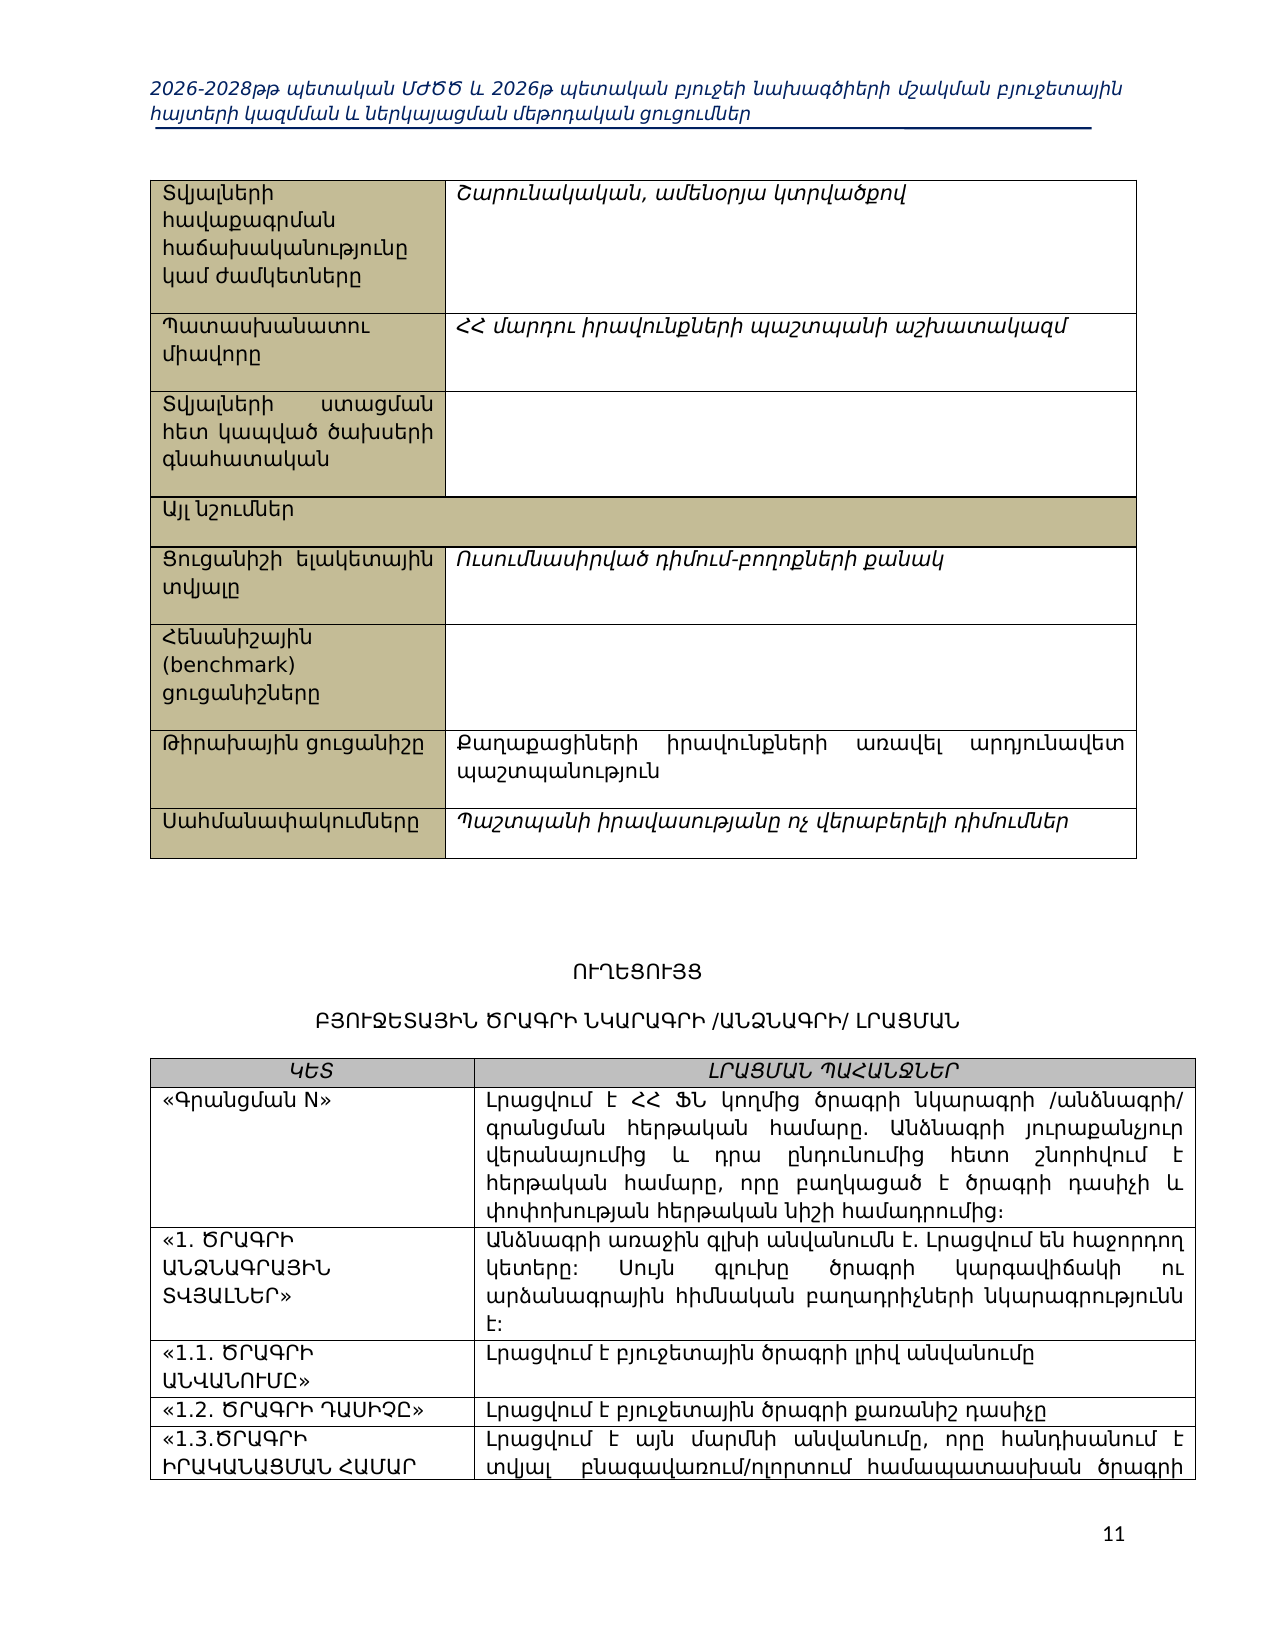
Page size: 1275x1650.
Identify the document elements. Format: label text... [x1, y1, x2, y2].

table_cell Թիրախային ցուցանիշը [151, 731, 445, 808]
table_cell Անձնագրի առաջին գլխի անվանումն է. Լրացվում են հաջորդող կետերը: Սույն գլուխը ծրագրի կարգավիճակի ու արձանագրային հիմնական բաղադրիչների նկարագրությունն է: [475, 1228, 1195, 1340]
table_cell Պատասխանատու միավորը [151, 314, 445, 391]
table_cell Շարունակական, ամենօրյա կտրվածքով [446, 181, 1136, 313]
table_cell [475, 1427, 1195, 1479]
table_cell Լրացվում է բյուջետային ծրագրի լրիվ անվանումը [475, 1341, 1195, 1397]
table_header ԿԵՏ [151, 1059, 474, 1087]
table_cell Այլ նշումներ [151, 498, 1136, 546]
table_cell [446, 392, 1136, 496]
table_cell Ցուցանիշի ելակետային տվյալը [151, 548, 445, 624]
table_cell Ուսումնասիրված դիմում-բողոքների քանակ [446, 548, 1136, 624]
table_cell «1. ԾՐԱԳՐԻ ԱՆՁՆԱԳՐԱՅԻՆ ՏՎՅԱԼՆԵՐ» [151, 1228, 474, 1340]
table_cell [446, 625, 1136, 730]
table_cell Լրացվում է ՀՀ ՖՆ կողմից ծրագրի նկարագրի /անձնագրի/ գրանցման հերթական համարը. Անձնագրի յուրաքանչյուր վերանայումից և դրա ընդունումից հետո շնորհվում է հերթական համարը, որը բաղկացած է ծրագրի դասիչի և փոփոխության հերթական նիշի համադրումից։ [475, 1088, 1195, 1227]
text ԲՅՈՒՋԵՏԱՅԻՆ ԾՐԱԳՐԻ ՆԿԱՐԱԳՐԻ /ԱՆՁՆԱԳՐԻ/ ԼՐԱՑՄԱՆ [150, 1009, 1125, 1033]
text ՈՒՂԵՑՈՒՅՑ [150, 960, 1125, 984]
table_cell Լրացվում է բյուջետային ծրագրի քառանիշ դասիչը [475, 1398, 1195, 1426]
table_cell «Գրանցման N» [151, 1088, 474, 1227]
table_cell Հենանիշային (benchmark) ցուցանիշները [151, 625, 445, 730]
table_cell Քաղաքացիների իրավունքների առավել արդյունավետ պաշտպանություն [446, 731, 1136, 808]
table_cell Պաշտպանի իրավասությանը ոչ վերաբերելի դիմումներ [446, 809, 1136, 858]
table_cell Տվյալների ստացման հետ կապված ծախսերի գնահատական [151, 392, 445, 496]
table_cell «1.1. ԾՐԱԳՐԻ ԱՆՎԱՆՈՒՄԸ» [151, 1341, 474, 1397]
table_cell Սահմանափակումները [151, 809, 445, 858]
table_cell «1.2. ԾՐԱԳՐԻ ԴԱՍԻՉԸ» [151, 1398, 474, 1426]
table_header ԼՐԱՑՄԱՆ ՊԱՀԱՆՋՆԵՐ [475, 1059, 1195, 1087]
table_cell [151, 1427, 474, 1479]
table_cell ՀՀ մարդու իրավունքների պաշտպանի աշխատակազմ [446, 314, 1136, 391]
table_cell Տվյալների հավաքագրման հաճախականությունը կամ ժամկետները [151, 181, 445, 313]
